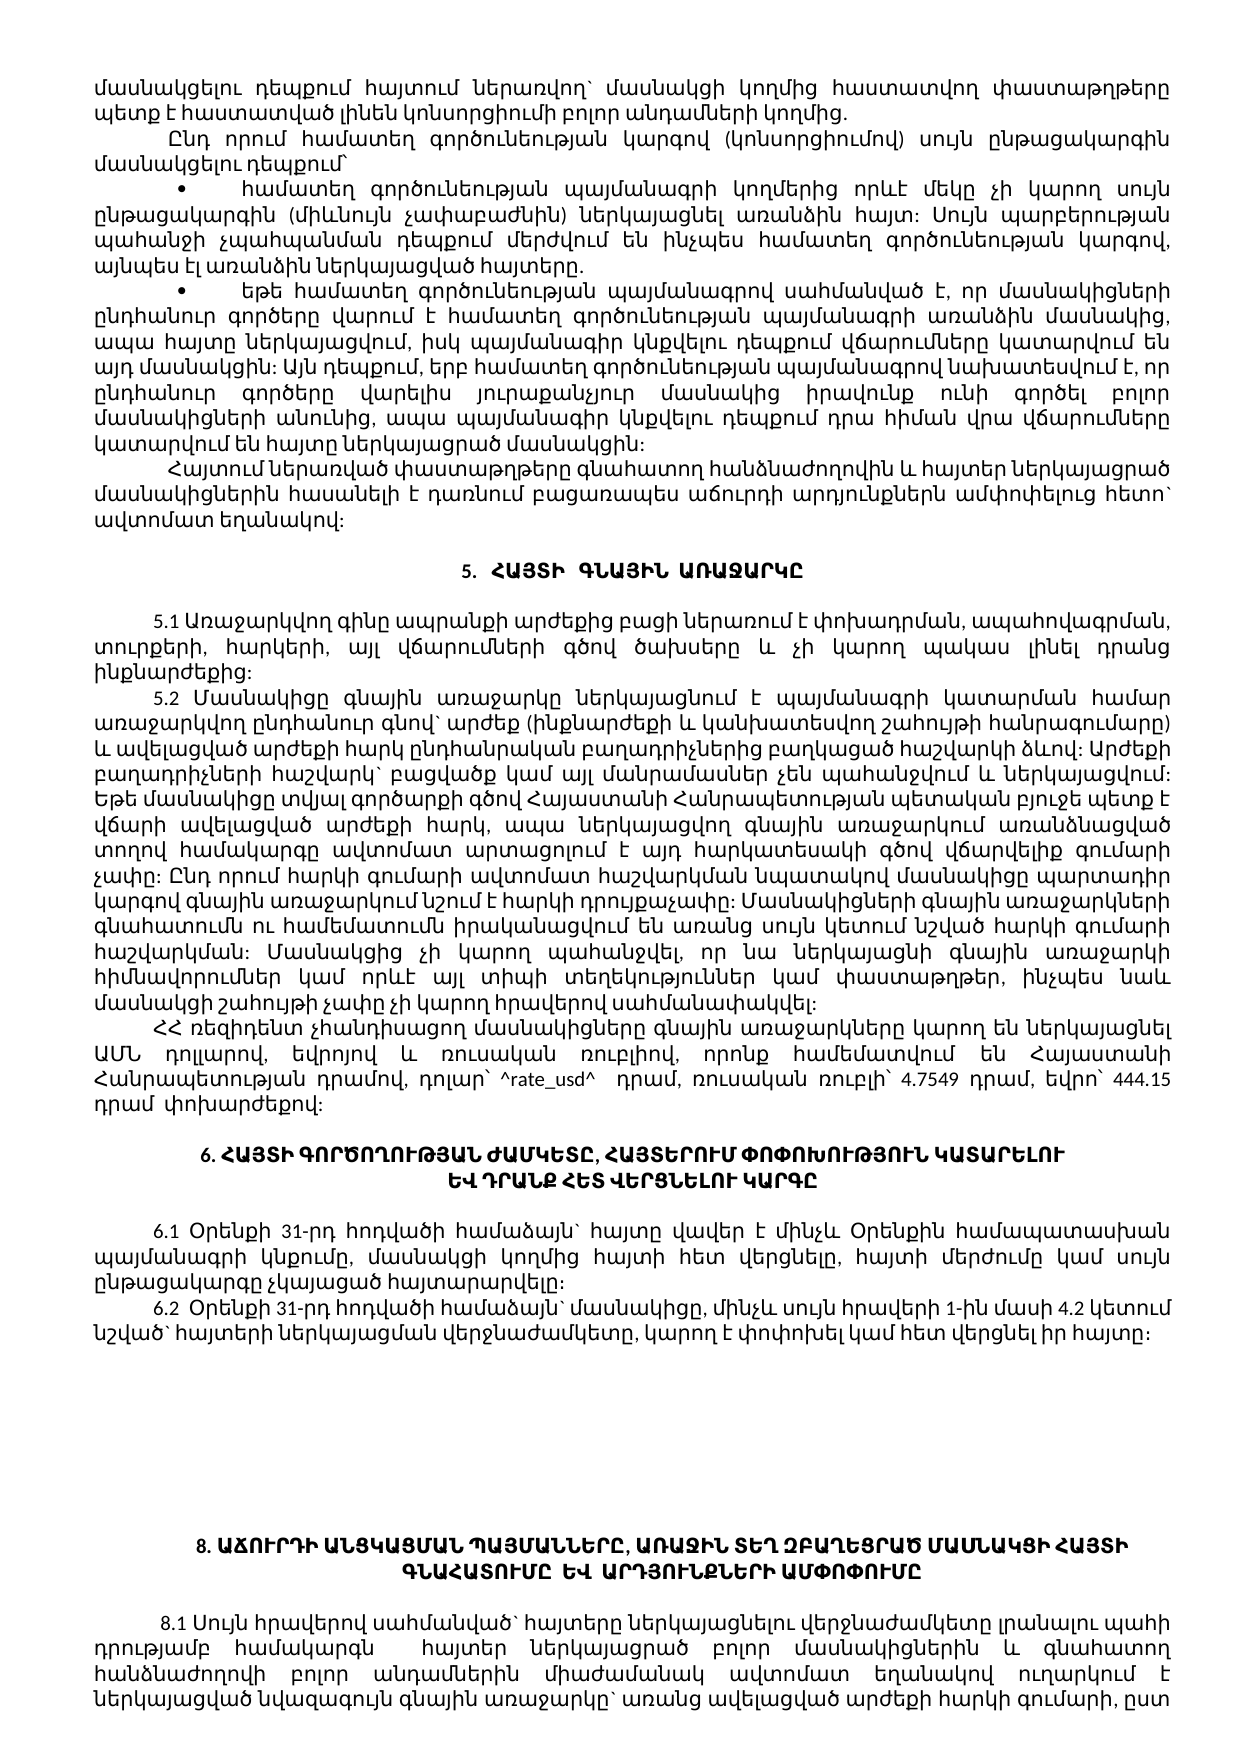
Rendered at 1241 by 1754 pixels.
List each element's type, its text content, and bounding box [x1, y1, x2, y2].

text 6.1 Օրենքի 31-րդ հոդվածի համաձայն` հայտը վավեր է մինչև Օրենքին համապատասխան պայմանագրի կնքումը, մասնակցի կողմից հայտի հետ վերցնելը, հայտի մերժումը կամ սույն ընթացակարգը չկայացած հայտարարվելը։ [94, 1219, 1171, 1295]
text ՀՀ ռեզիդենտ չհանդիսացող մասնակիցները գնային առաջարկները կարող են ներկայացնել ԱՄՆ դոլլարով, եվրոյով և ռուսական ռուբլիով, որոնք համեմատվում են Հայաստանի Հանրապետության դրամով, դոլար՝ ^rate_usd^ դրամ, ռուսական ռուբլի՝ 4.7549 դրամ, եվրո՝ 444.15 դրամ փոխարժեքով: [94, 1015, 1171, 1117]
text Ընդ որում համատեղ գործունեության կարգով (կոնսորցիումով) սույն ընթացակարգին մասնակցելու դեպքում՝ [94, 126, 1171, 177]
text Հայտում ներառված փաստաթղթերը գնահատող հանձնաժողովին և հայտեր ներկայացրած մասնակիցներին հասանելի է դառնում բացառապես աճուրդի արդյունքներն ամփոփելուց հետո` ավտոմատ եղանակով: [94, 456, 1171, 532]
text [94, 1610, 1171, 1712]
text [94, 75, 1171, 126]
text 5. ՀԱՅՏԻ ԳՆԱՅԻՆ ԱՌԱՋԱՐԿԸ [94, 558, 1171, 583]
list եթե համատեղ գործունեության պայմանագրով սահմանված է, որ մասնակիցների ընդհանուր գործերը վարում է համատեղ գործունեության պայմանագրի առանձին մասնակից, ապա հայտը ներկայացվում, իսկ պայմանագիր կնքվելու դեպքում վճարումները կատարվում են այդ մասնակցին: Այն դեպքում, երբ համատեղ գործունեության պայմանագրով նախատեսվում է, որ ընդհանուր գործերը վարելիս յուրաքանչյուր մասնակից իրավունք ունի գործել բոլոր մասնակիցների անունից, ապա պայմանագիր կնքվելու դեպքում դրա հիման վրա վճարումները կատարվում են հայտը ներկայացրած մասնակցին: [94, 278, 1171, 456]
text 8. ԱՃՈՒՐԴԻ ԱՆՑԿԱՑՄԱՆ ՊԱՅՄԱՆՆԵՐԸ, ԱՌԱՋԻՆ ՏԵՂ ԶԲԱՂԵՑՐԱԾ ՄԱՍՆԱԿՑԻ ՀԱՅՏԻ [94, 1534, 1171, 1559]
text ԳՆԱՀԱՏՈՒՄԸ ԵՎ ԱՐԴՅՈՒՆՔՆԵՐԻ ԱՄՓՈՓՈՒՄԸ [94, 1559, 1171, 1584]
text 5.1 Առաջարկվող գինը ապրանքի արժեքից բացի ներառում է փոխադրման, ապահովագրման, տուրքերի, հարկերի, այլ վճարումների գծով ծախսերը և չի կարող պակաս լինել դրանց ինքնարժեքից: [94, 609, 1171, 685]
text ԵՎ ԴՐԱՆՔ ՀԵՏ ՎԵՐՑՆԵԼՈՒ ԿԱՐԳԸ [94, 1168, 1171, 1193]
text 5.2 Մասնակիցը գնային առաջարկը ներկայացնում է պայմանագրի կատարման համար առաջարկվող ընդհանուր գնով` արժեք (ինքնարժեքի և կանխատեսվող շահույթի հանրագումարը) և ավելացված արժեքի հարկ ընդհանրական բաղադրիչներից բաղկացած հաշվարկի ձևով: Արժեքի բաղադրիչների հաշվարկ` բացվածք կամ այլ մանրամասներ չեն պահանջվում և ներկայացվում: Եթե մասնակիցը տվյալ գործարքի գծով Հայաստանի Հանրապետության պետական բյուջե պետք է վճարի ավելացված արժեքի հարկ, ապա ներկայացվող գնային առաջարկում առանձնացված տողով համակարգը ավտոմատ արտացոլում է այդ հարկատեսակի գծով վճարվելիք գումարի չափը: Ընդ որում հարկի գումարի ավտոմատ հաշվարկման նպատակով մասնակիցը պարտադիր կարգով գնային առաջարկում նշում է հարկի դրույքաչափը: Մասնակիցների գնային առաջարկների գնահատումն ու համեմատումն իրականացվում են առանց սույն կետում նշված հարկի գումարի հաշվարկման: Մասնակցից չի կարող պահանջվել, որ նա ներկայացնի գնային առաջարկի հիմնավորումներ կամ որևէ այլ տիպի տեղեկություններ կամ փաստաթղթեր, ինչպես նաև մասնակցի շահույթի չափը չի կարող հրավերով սահմանափակվել: [94, 685, 1171, 1015]
text 6.2 Օրենքի 31-րդ հոդվածի համաձայն` մասնակիցը, մինչև սույն հրավերի 1-ին մասի 4.2 կետում նշված` հայտերի ներկայացման վերջնաժամկետը, կարող է փոփոխել կամ հետ վերցնել իր հայտը։ [94, 1295, 1171, 1346]
text 6. ՀԱՅՏԻ ԳՈՐԾՈՂՈՒԹՅԱՆ ԺԱՄԿԵՏԸ, ՀԱՅՏԵՐՈՒՄ ՓՈՓՈԽՈՒԹՅՈՒՆ ԿԱՏԱՐԵԼՈՒ [94, 1142, 1171, 1168]
list համատեղ գործունեության պայմանագրի կողմերից որևէ մեկը չի կարող սույն ընթացակարգին (միևնույն չափաբաժնին) ներկայացնել առանձին հայտ: Սույն պարբերության պահանջի չպահպանման դեպքում մերժվում են ինչպես համատեղ գործունեության կարգով, այնպես էլ առանձին ներկայացված հայտերը. [94, 177, 1171, 278]
